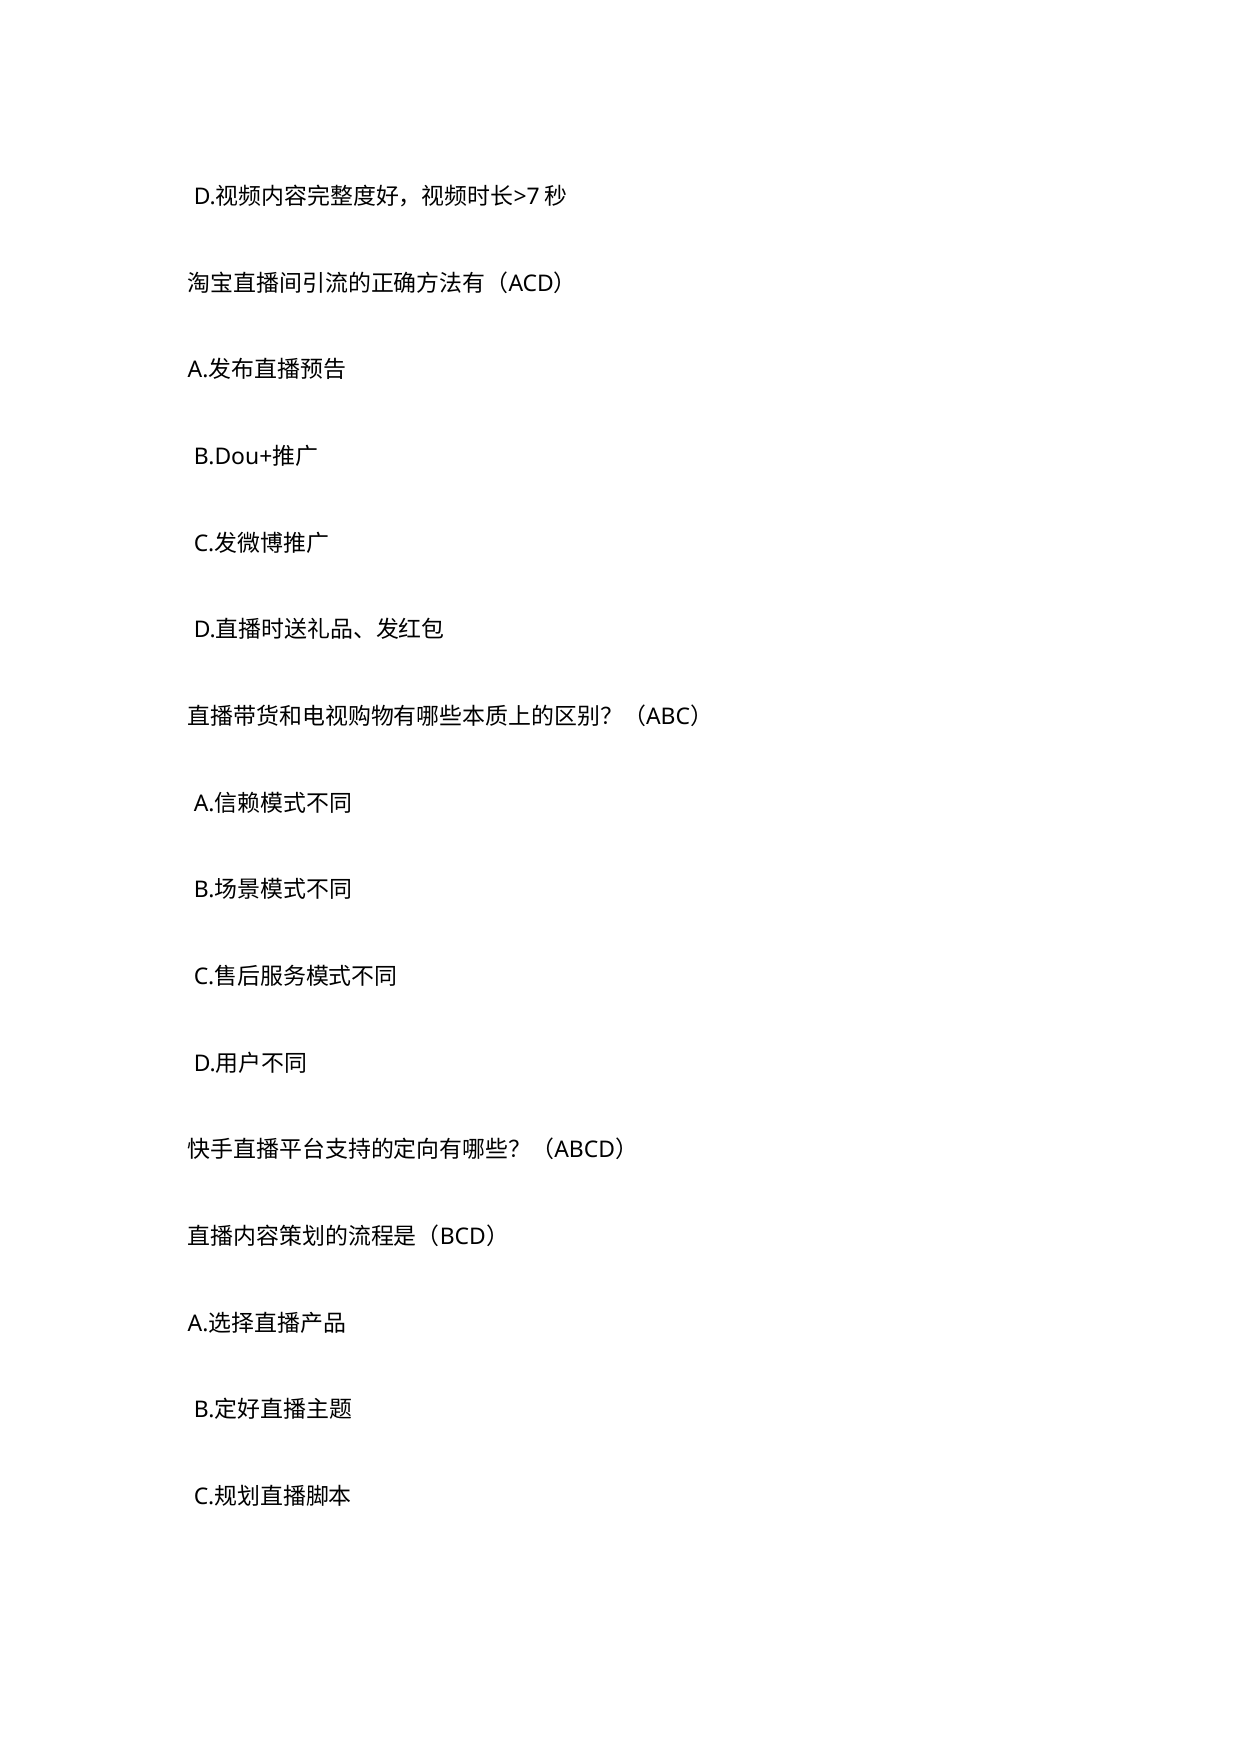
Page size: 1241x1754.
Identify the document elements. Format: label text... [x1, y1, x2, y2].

text 淘宝直播间引流的正确方法有（ACD） [187, 249, 1053, 314]
text A.发布直播预告 [187, 335, 1053, 400]
text D.用户不同 [187, 1029, 1053, 1094]
text C.规划直播脚本 [187, 1462, 1053, 1527]
text C.发微博推广 [187, 509, 1053, 574]
text D.视频内容完整度好，视频时长>7秒 [187, 162, 1053, 227]
text C.售后服务模式不同 [187, 942, 1053, 1007]
text A.选择直播产品 [187, 1289, 1053, 1354]
text 直播带货和电视购物有哪些本质上的区别？（ABC） [187, 682, 1053, 747]
text 直播内容策划的流程是（BCD） [187, 1202, 1053, 1267]
text D.直播时送礼品、发红包 [187, 595, 1053, 660]
text 快手直播平台支持的定向有哪些？（ABCD） [187, 1115, 1053, 1180]
text A.信赖模式不同 [187, 769, 1053, 834]
text B.Dou+推广 [187, 422, 1053, 487]
text B.场景模式不同 [187, 855, 1053, 920]
text B.定好直播主题 [187, 1375, 1053, 1440]
